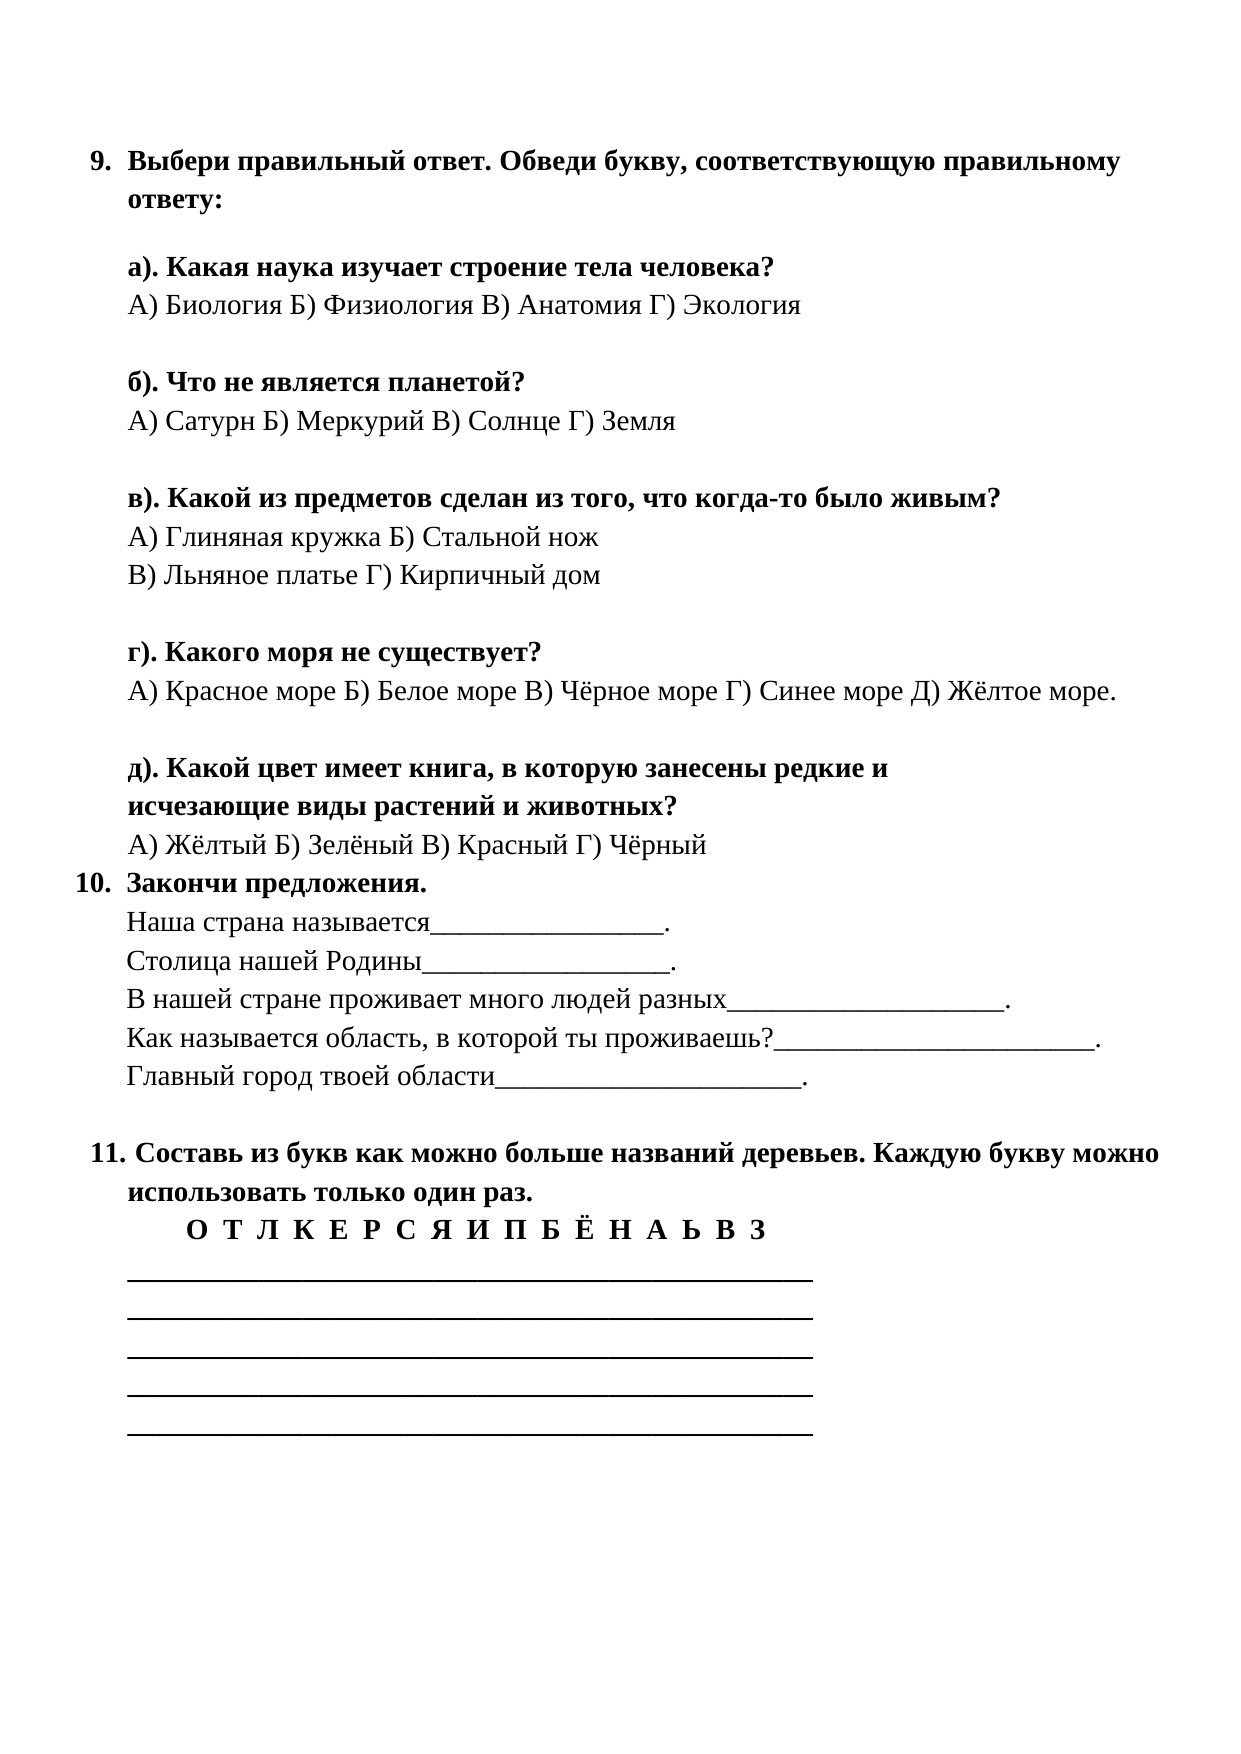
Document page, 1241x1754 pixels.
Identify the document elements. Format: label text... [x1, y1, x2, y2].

text 10. Закончи предложения. [75, 866, 1165, 899]
list А) Биология Б) Физиология В) Анатомия Г) Экология [127, 287, 1165, 321]
list _______________________________________________ [127, 1251, 1165, 1284]
list А) Красное море Б) Белое море В) Чёрное море Г) Синее море Д) Жёлтое море. [127, 673, 1165, 706]
text В нашей стране проживает много людей разных___________________. [75, 981, 1165, 1015]
list _______________________________________________ [127, 1289, 1165, 1323]
list _______________________________________________ [127, 1367, 1165, 1400]
list А) Сатурн Б) Меркурий В) Солнце Г) Земля [127, 403, 1165, 437]
text Наша страна называется________________. [75, 904, 1165, 938]
text А) Жёлтый Б) Зелёный В) Красный Г) Чёрный [127, 827, 1165, 861]
list В) Льняное платье Г) Кирпичный дом [127, 557, 1165, 591]
list А) Глиняная кружка Б) Стальной нож [127, 519, 1165, 552]
list _______________________________________________ [127, 1405, 1165, 1439]
text Столица нашей Родины_________________. [75, 943, 1165, 976]
list исчезающие виды растений и животных? [127, 788, 1165, 822]
list г). Какого моря не существует? [127, 634, 1165, 668]
text Главный город твоей области_____________________. [75, 1058, 1165, 1092]
text Как называется область, в которой ты проживаешь?______________________. [75, 1020, 1165, 1053]
list б). Что не является планетой? [127, 364, 1165, 398]
list _______________________________________________ [127, 1328, 1165, 1362]
list д). Какой цвет имеет книга, в которую занесены редкие и [127, 750, 1165, 783]
list Выбери правильный ответ. Обведи букву, соответствующую правильному ответу: [90, 143, 1165, 215]
list в). Какой из предметов сделан из того, что когда-то было живым? [127, 480, 1165, 514]
list Составь из букв как можно больше названий деревьев. Каждую букву можно использовать только один раз. [90, 1135, 1165, 1207]
list О Т Л К Е Р С Я И П Б Ё Н А Ь В З [127, 1212, 1165, 1246]
text а). Какая наука изучает строение тела человека? [127, 249, 1165, 282]
